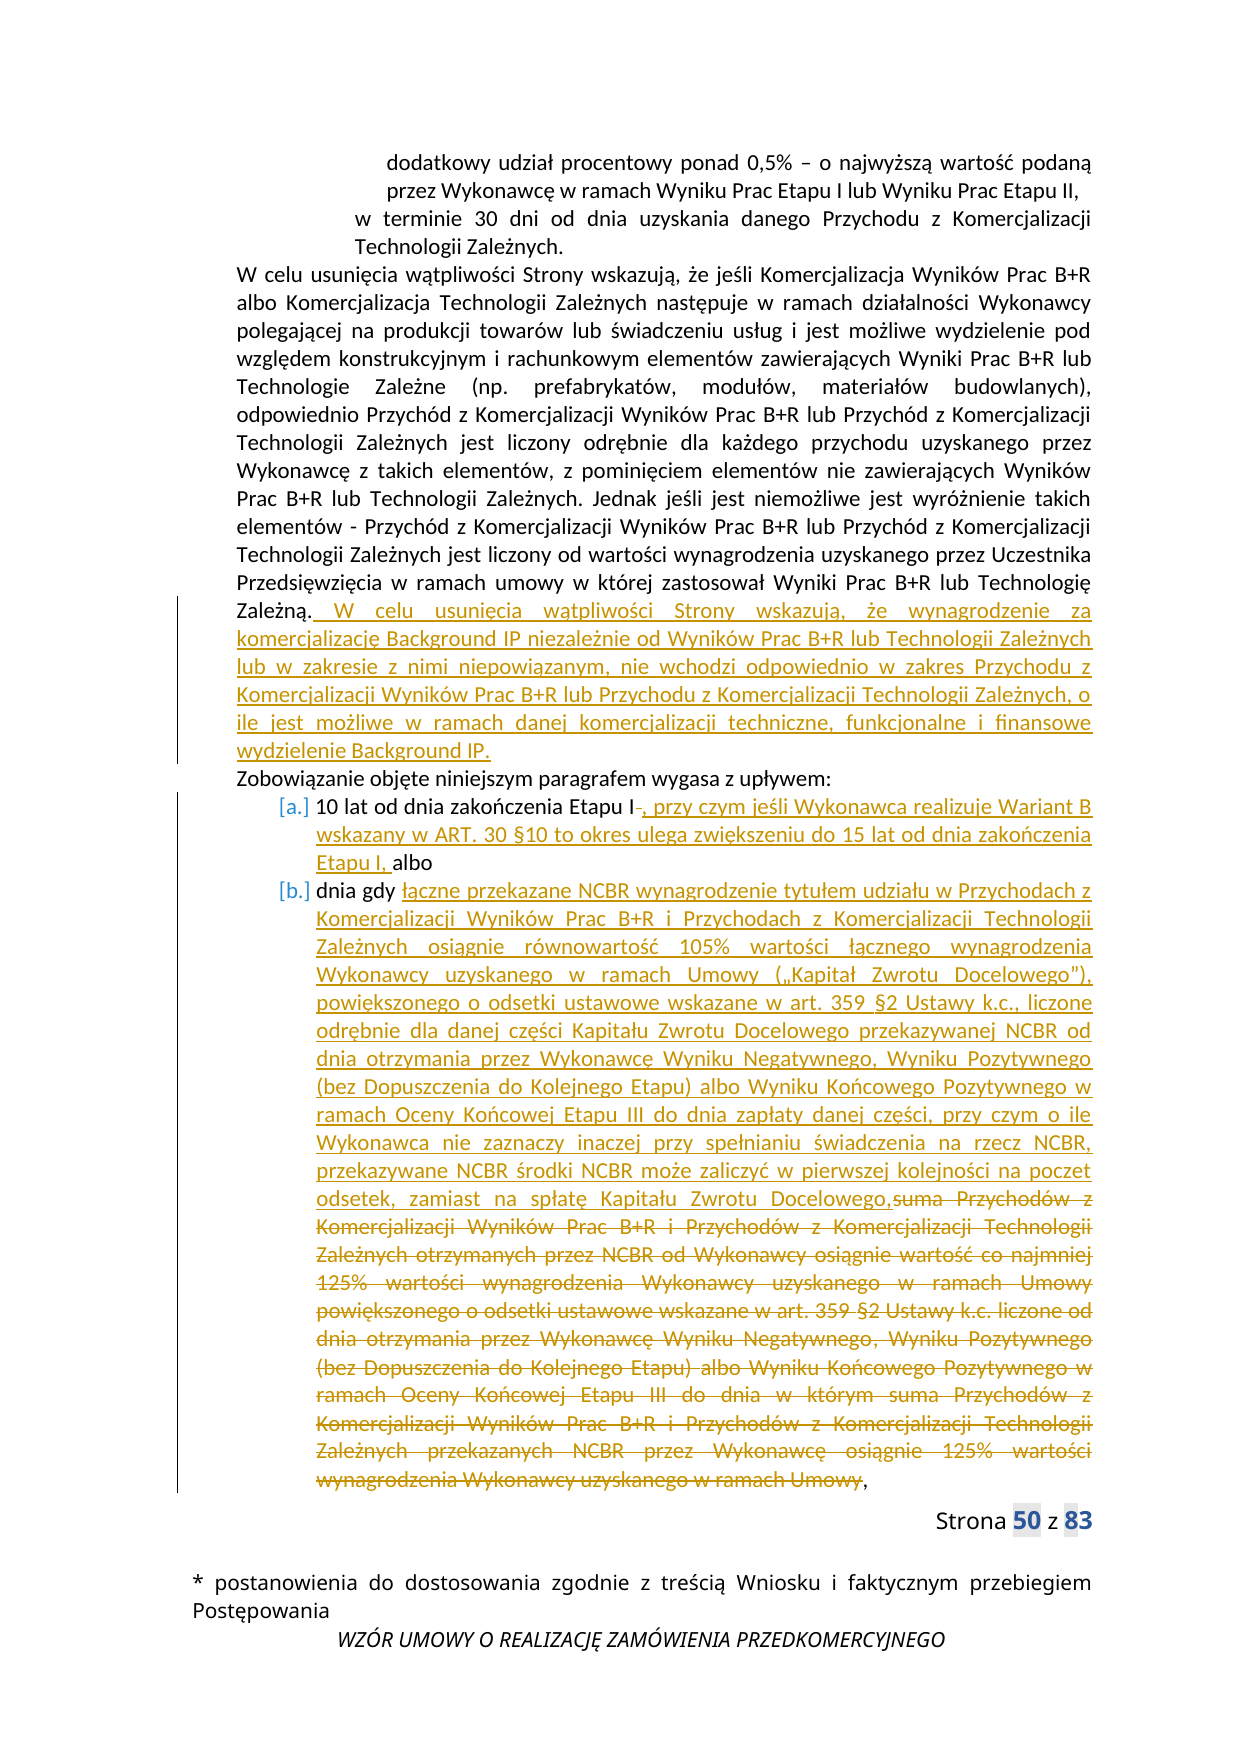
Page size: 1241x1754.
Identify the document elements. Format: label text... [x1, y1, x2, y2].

list dnia gdy , [279, 876, 1093, 1493]
list 10 lat od dnia zakończenia Etapu Ialbo [279, 792, 1093, 876]
list Zobowiązanie objęte niniejszym paragrafem wygasa z upływem: [236, 764, 1093, 792]
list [349, 148, 1093, 204]
list w terminie 30 dni od dnia uzyskania danego Przychodu z Komercjalizacji Technologii Zależnych. [354, 204, 1093, 260]
list W celu usunięcia wątpliwości Strony wskazują, że jeśli Komercjalizacja Wyników Prac B+R albo Komercjalizacja Technologii Zależnych następuje w ramach działalności Wykonawcy polegającej na produkcji towarów lub świadczeniu usług i jest możliwe wydzielenie pod względem konstrukcyjnym i rachunkowym elementów zawierających Wyniki Prac B+R lub Technologie Zależne (np. prefabrykatów, modułów, materiałów budowlanych), odpowiednio Przychód z Komercjalizacji Wyników Prac B+R lub Przychód z Komercjalizacji Technologii Zależnych jest liczony odrębnie dla każdego przychodu uzyskanego przez Wykonawcę z takich elementów, z pominięciem elementów nie zawierających Wyników Prac B+R lub Technologii Zależnych. Jednak jeśli jest niemożliwe jest wyróżnienie takich elementów - Przychód z Komercjalizacji Wyników Prac B+R lub Przychód z Komercjalizacji Technologii Zależnych jest liczony od wartości wynagrodzenia uzyskanego przez Uczestnika Przedsięwzięcia w ramach umowy w której zastosował Wyniki Prac B+R lub Technologię Zależną. [236, 649, 1093, 732]
list W celu usunięcia wątpliwości Strony wskazują, że jeśli Komercjalizacja Wyników Prac B+R albo Komercjalizacja Technologii Zależnych następuje w ramach działalności Wykonawcy polegającej na produkcji towarów lub świadczeniu usług i jest możliwe wydzielenie pod względem konstrukcyjnym i rachunkowym elementów zawierających Wyniki Prac B+R lub Technologie Zależne (np. prefabrykatów, modułów, materiałów budowlanych), odpowiednio Przychód z Komercjalizacji Wyników Prac B+R lub Przychód z Komercjalizacji Technologii Zależnych jest liczony odrębnie dla każdego przychodu uzyskanego przez Wykonawcę z takich elementów, z pominięciem elementów nie zawierających Wyników Prac B+R lub Technologii Zależnych. Jednak jeśli jest niemożliwe jest wyróżnienie takich elementów - Przychód z Komercjalizacji Wyników Prac B+R lub Przychód z Komercjalizacji Technologii Zależnych jest liczony od wartości wynagrodzenia uzyskanego przez Uczestnika Przedsięwzięcia w ramach umowy w której zastosował Wyniki Prac B+R lub Technologię Zależną. [236, 260, 1093, 648]
